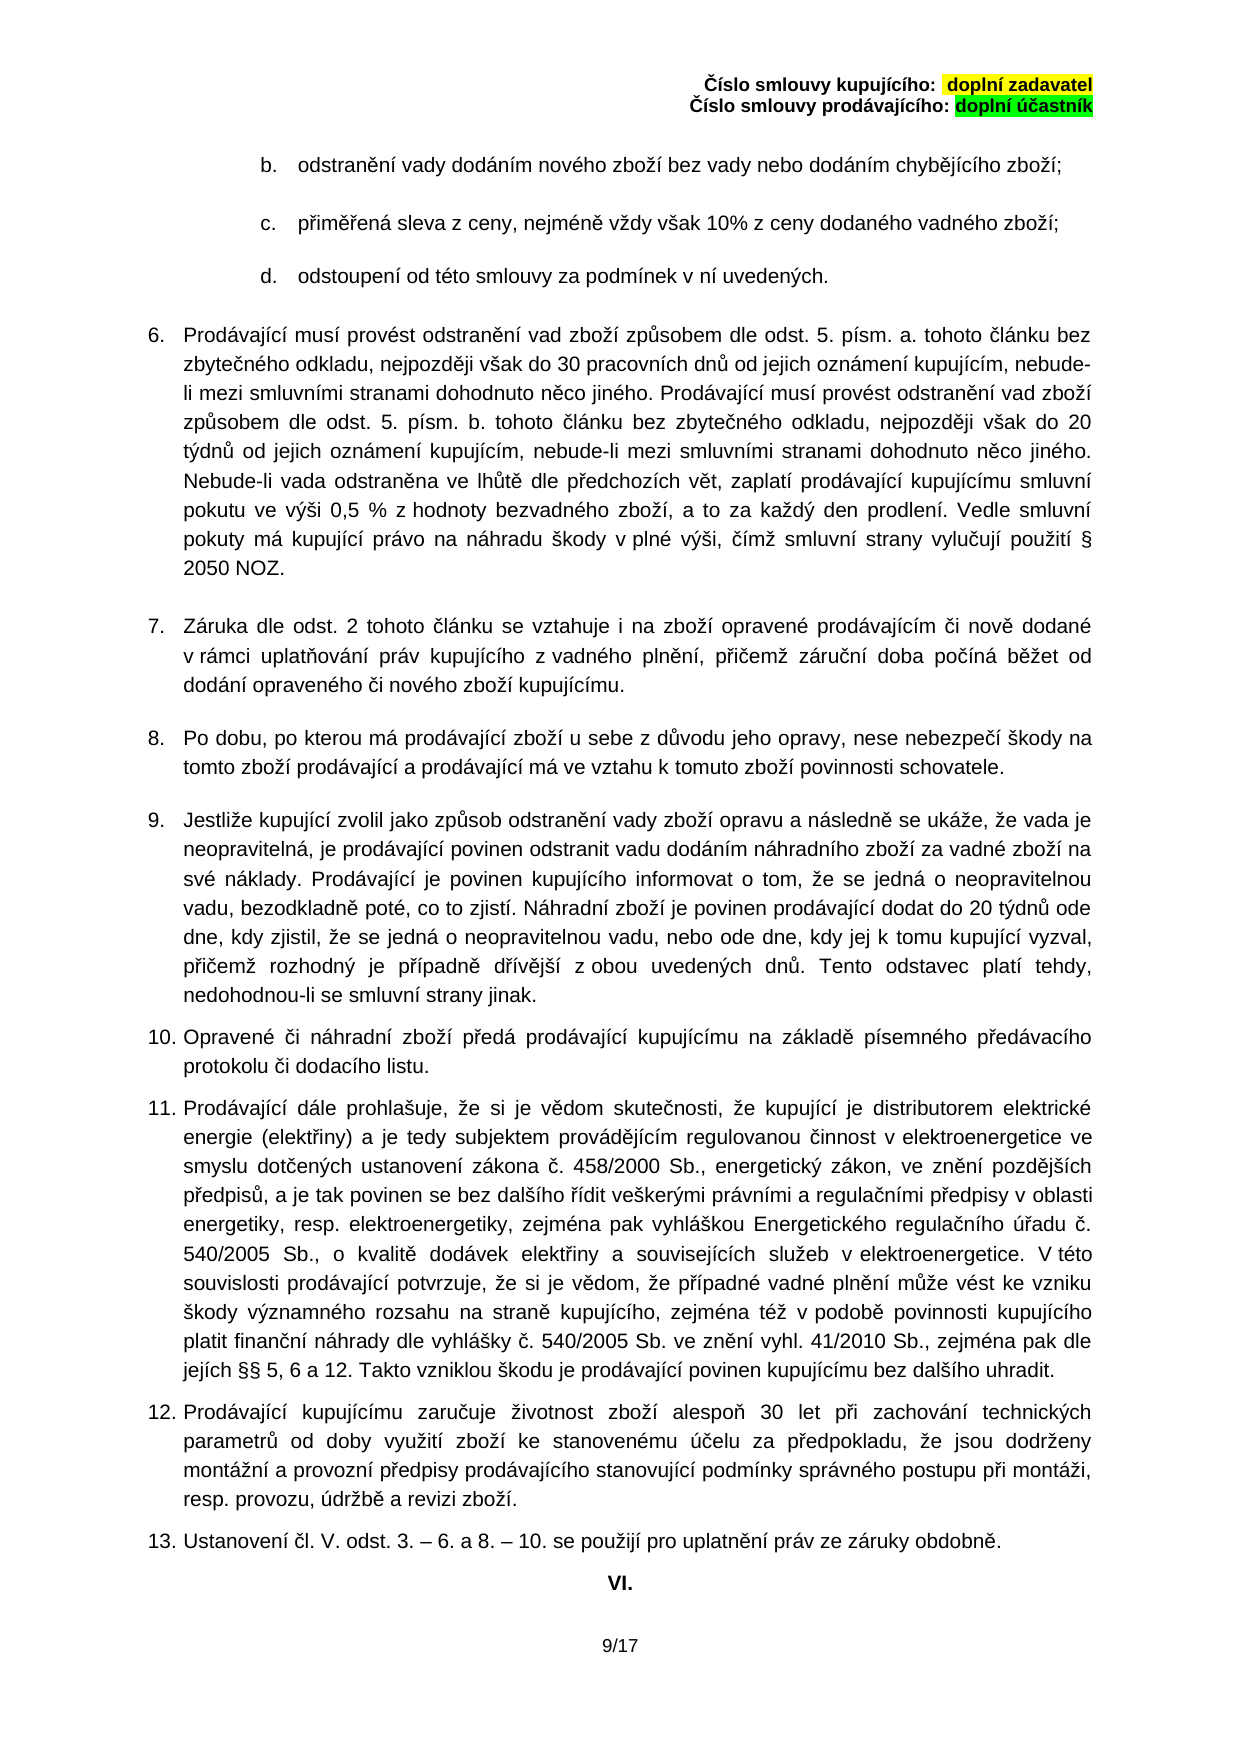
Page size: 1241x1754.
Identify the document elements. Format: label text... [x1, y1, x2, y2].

list Opravené či náhradní zboží předá prodávající kupujícímu na základě písemného předávacího protokolu či dodacího listu. [148, 1019, 1093, 1078]
list odstranění vady dodáním nového zboží bez vady nebo dodáním chybějícího zboží; [260, 148, 1093, 177]
list Prodávající dále prohlašuje, že si je vědom skutečnosti, že kupující je distributorem elektrické energie (elektřiny) a je tedy subjektem provádějícím regulovanou činnost v elektroenergetice ve smyslu dotčených ustanovení zákona č. 458/2000 Sb., energetický zákon, ve znění pozdějších předpisů, a je tak povinen se bez dalšího řídit veškerými právními a regulačními předpisy v oblasti energetiky, resp. elektroenergetiky, zejména pak vyhláškou Energetického regulačního úřadu č. 540/2005 Sb., o kvalitě dodávek elektřiny a souvisejících služeb v elektroenergetice. V této souvislosti prodávající potvrzuje, že si je vědom, že případné vadné plnění může vést ke vzniku škody významného rozsahu na straně kupujícího, zejména též v podobě povinnosti kupujícího platit finanční náhrady dle vyhlášky č. 540/2005 Sb. ve znění vyhl. 41/2010 Sb., zejména pak dle jejích §§ 5, 6 a 12. Takto vzniklou škodu je prodávající povinen kupujícímu bez dalšího uhradit. [148, 1090, 1093, 1382]
list odstoupení od této smlouvy za podmínek v ní uvedených. [260, 259, 1093, 288]
list Po dobu, po kterou má prodávající zboží u sebe z důvodu jeho opravy, nese nebezpečí škody na tomto zboží prodávající a prodávající má ve vztahu k tomuto zboží povinnosti schovatele. [148, 721, 1093, 779]
list Záruka dle odst. 2 tohoto článku se vztahuje i na zboží opravené prodávajícím či nově dodané v rámci uplatňování práv kupujícího z vadného plnění, přičemž záruční doba počíná běžet od dodání opraveného či nového zboží kupujícímu. [148, 609, 1093, 697]
list Jestliže kupující zvolil jako způsob odstranění vady zboží opravu a následně se ukáže, že vada je neopravitelná, je prodávající povinen odstranit vadu dodáním náhradního zboží za vadné zboží na své náklady. Prodávající je povinen kupujícího informovat o tom, že se jedná o neopravitelnou vadu, bezodkladně poté, co to zjistí. Náhradní zboží je povinen prodávající dodat do 20 týdnů ode dne, kdy zjistil, že se jedná o neopravitelnou vadu, nebo ode dne, kdy jej k tomu kupující vyzval, přičemž rozhodný je případně dřívější z obou uvedených dnů. Tento odstavec platí tehdy, nedohodnou-li se smluvní strany jinak. [148, 803, 1093, 1007]
text VI. [148, 1565, 1093, 1594]
list Ustanovení čl. V. odst. 3. – 6. a 8. – 10. se použijí pro uplatnění práv ze záruky obdobně. [148, 1524, 1093, 1553]
list přiměřená sleva z ceny, nejméně vždy však 10% z ceny dodaného vadného zboží; [260, 206, 1093, 235]
list Prodávající kupujícímu zaručuje životnost zboží alespoň 30 let při zachování technických parametrů od doby využití zboží ke stanovenému účelu za předpokladu, že jsou dodrženy montážní a provozní předpisy prodávajícího stanovující podmínky správného postupu při montáži, resp. provozu, údržbě a revizi zboží. [148, 1394, 1093, 1511]
list Prodávající musí provést odstranění vad zboží způsobem dle odst. 5. písm. a. tohoto článku bez zbytečného odkladu, nejpozději však do 30 pracovních dnů od jejich oznámení kupujícím, nebude-li mezi smluvními stranami dohodnuto něco jiného. Prodávající musí provést odstranění vad zboží způsobem dle odst. 5. písm. b. tohoto článku bez zbytečného odkladu, nejpozději však do 20 týdnů od jejich oznámení kupujícím, nebude-li mezi smluvními stranami dohodnuto něco jiného. Nebude-li vada odstraněna ve lhůtě dle předchozích vět, zaplatí prodávající kupujícímu smluvní pokutu ve výši 0,5 % z hodnoty bezvadného zboží, a to za každý den prodlení. Vedle smluvní pokuty má kupující právo na náhradu škody v plné výši, čímž smluvní strany vylučují použití § 2050 NOZ. [148, 317, 1093, 580]
